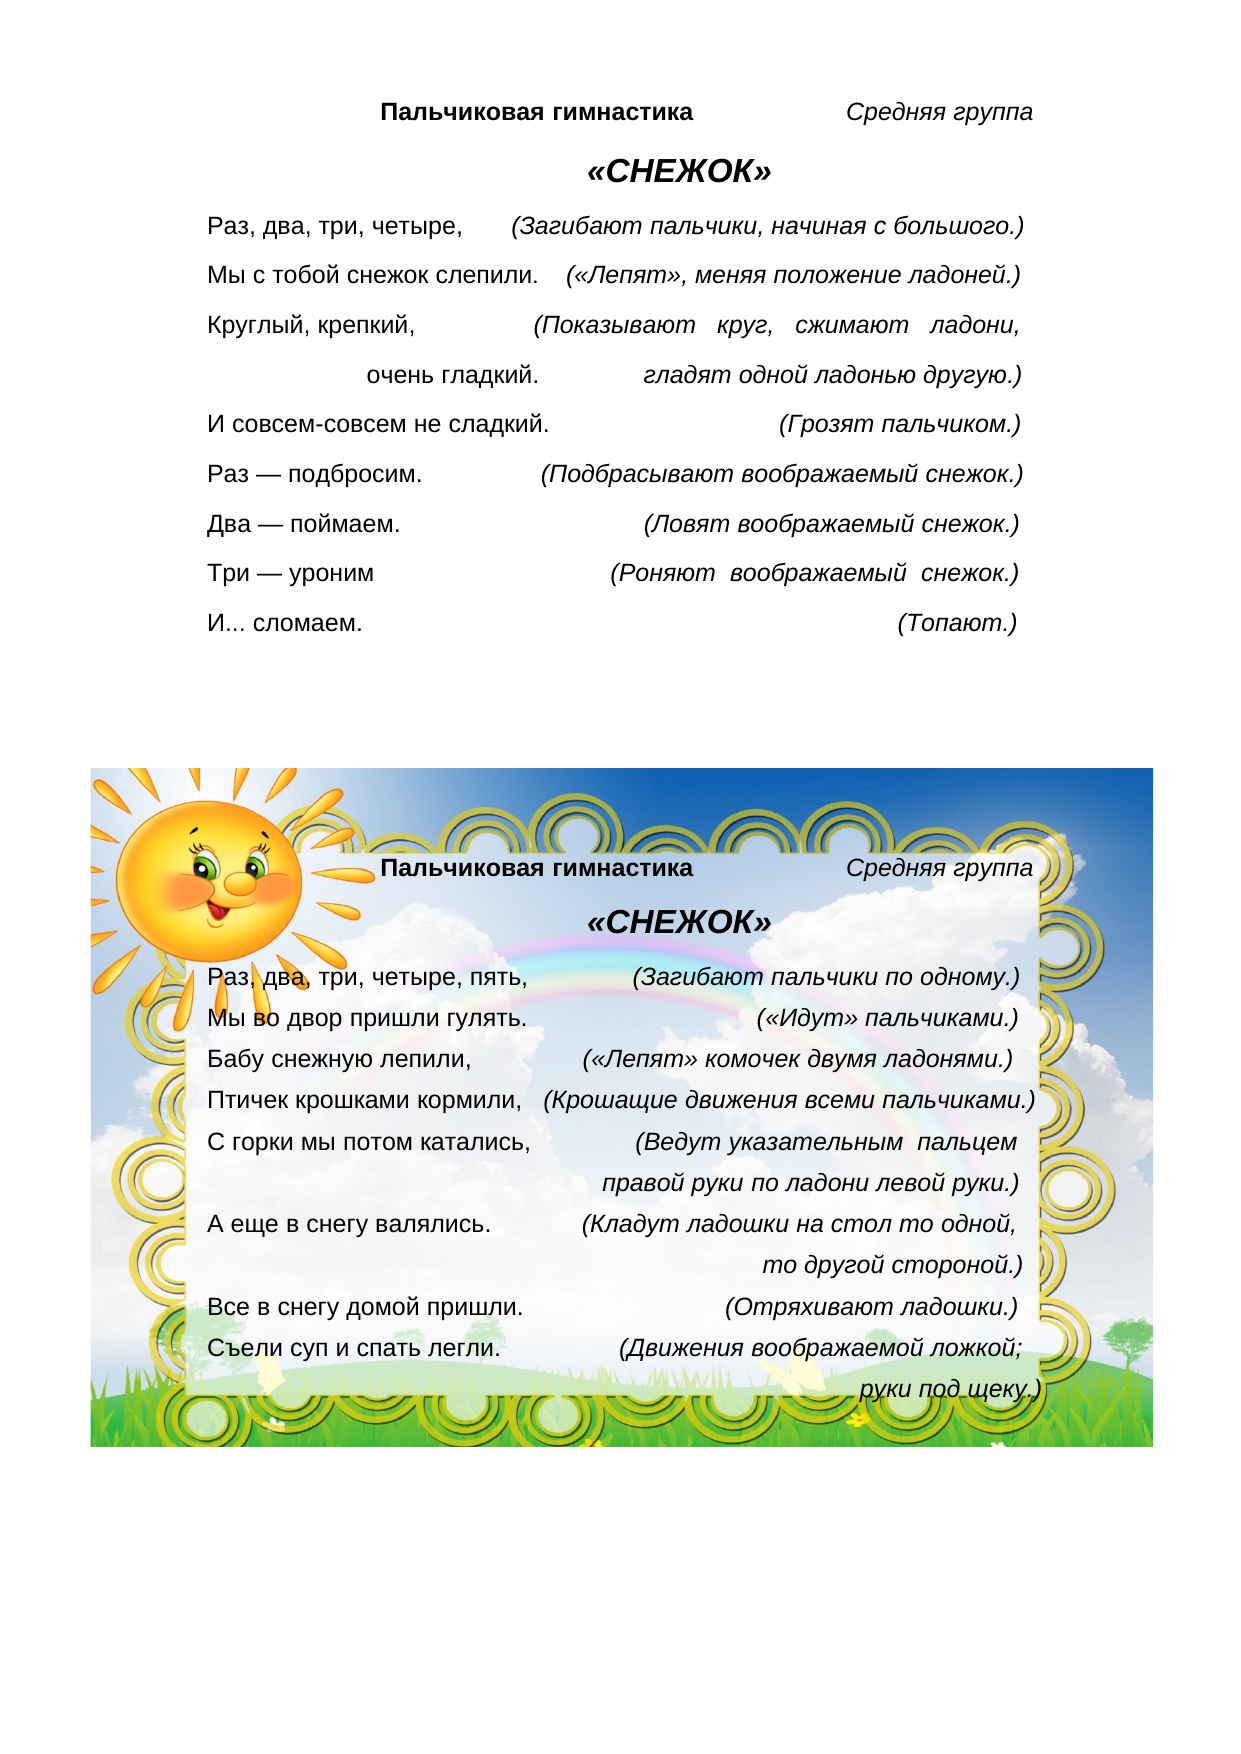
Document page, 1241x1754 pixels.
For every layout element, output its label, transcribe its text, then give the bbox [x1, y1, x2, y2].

text Пальчиковая гимнастика Средняя группа [207, 97, 1152, 126]
text Мы во двор пришли гулять. («Идут» пальчиками.) [207, 1003, 1152, 1032]
text И совсем-совсем не сладкий. (Грозят пальчиком.) [207, 409, 1152, 438]
text Раз, два, три, четыре, пять, (Загибают пальчики по одному.) [207, 962, 1152, 990]
text Птичек крошками кормили, (Крошащие движения всеми пальчиками.) [207, 1085, 1152, 1114]
text Все в снегу домой пришли. (Отряхивают ладошки.) [207, 1292, 1152, 1320]
text «СНЕЖОК» [207, 902, 1152, 941]
picture [90, 768, 1154, 1447]
text И... сломаем. (Топают.) [207, 608, 1152, 636]
text Съели суп и спать легли. (Движения воображаемой ложкой; [207, 1333, 1152, 1362]
text правой руки по ладони левой руки.) [207, 1168, 1152, 1197]
text Раз, два, три, четыре, (Загибают пальчики, начиная с большого.) [207, 211, 1152, 239]
text А еще в снегу валялись. (Кладут ладошки на стол то одной, [207, 1209, 1152, 1238]
text «СНЕЖОК» [207, 151, 1152, 190]
text очень гладкий. гладят одной ладонью другую.) [207, 360, 1152, 388]
text Два — поймаем. (Ловят воображаемый снежок.) [207, 508, 1152, 537]
text Круглый, крепкий, (Показывают круг, сжимают ладони, [207, 310, 1152, 339]
text Мы с тобой снежок слепили. («Лепят», меняя положение ладоней.) [207, 260, 1152, 289]
text Пальчиковая гимнастика Средняя группа [207, 853, 1152, 881]
text то другой стороной.) [207, 1250, 1152, 1279]
text Раз — подбросим. (Подбрасывают воображаемый снежок.) [207, 459, 1152, 488]
text Три — уроним (Роняют воображаемый снежок.) [207, 558, 1152, 587]
text руки под щеку.) [207, 1374, 1152, 1403]
text С горки мы потом катались, (Ведут указательным пальцем [207, 1127, 1152, 1155]
text Бабу снежную лепили, («Лепят» комочек двумя ладонями.) [207, 1044, 1152, 1073]
